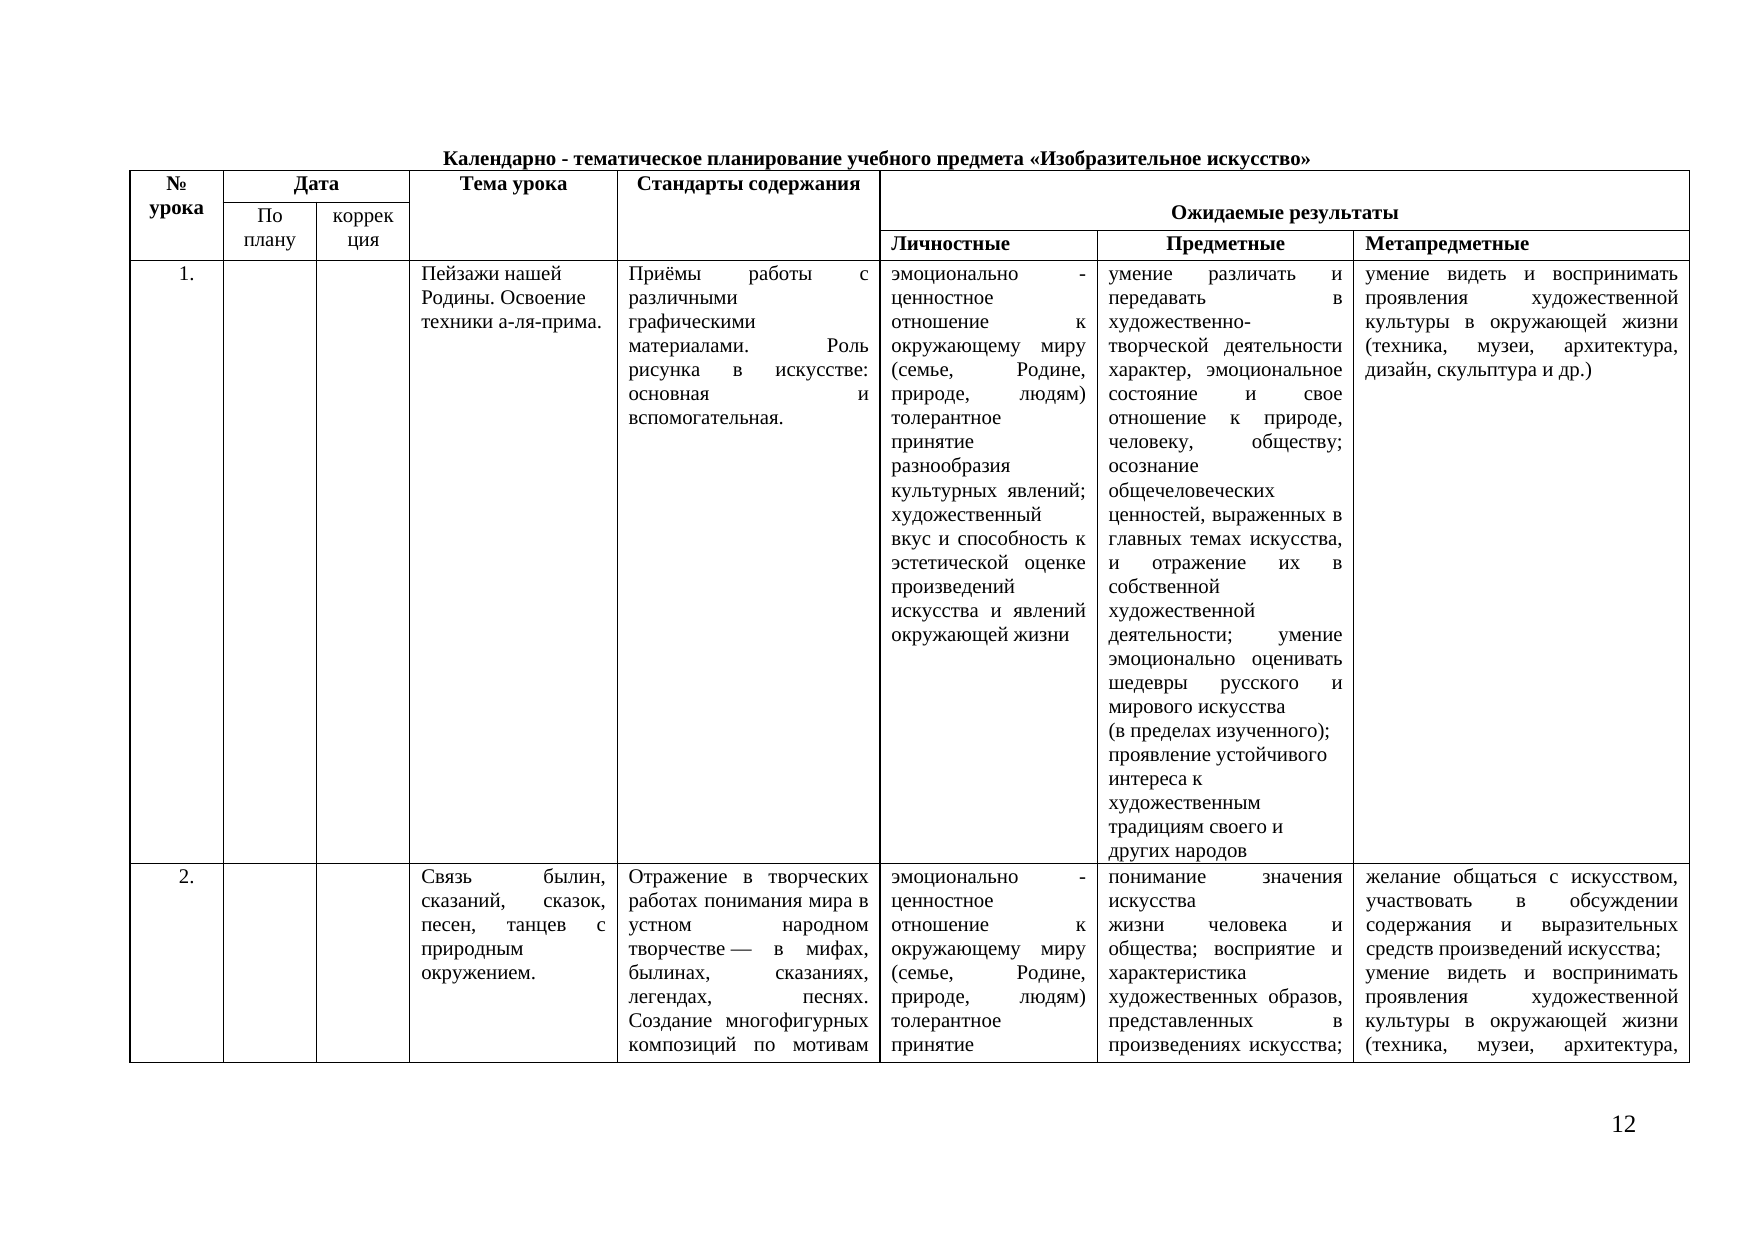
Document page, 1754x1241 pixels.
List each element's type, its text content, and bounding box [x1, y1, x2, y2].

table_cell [618, 864, 879, 1062]
table_cell Предметные [1098, 231, 1353, 260]
table_cell коррекция [317, 203, 409, 260]
table_cell Пейзажи нашей Родины. Освоение техники а-ля-прима. [410, 261, 617, 862]
table_header Тема урока [410, 171, 617, 260]
table_cell Личностные [881, 231, 1097, 260]
table_header Дата [224, 171, 409, 202]
table_header Стандарты содержания [618, 171, 879, 260]
table_cell [131, 261, 223, 862]
table_header № урока [131, 171, 223, 260]
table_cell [1098, 864, 1353, 1062]
table_cell [224, 261, 316, 862]
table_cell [1354, 864, 1689, 1062]
table_cell [317, 864, 409, 1062]
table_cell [410, 864, 617, 1062]
table_cell умение видеть и воспринимать проявления художественной культуры в окружающей жизни (техника, музеи, архитектура, дизайн, скульптура и др.) [1354, 261, 1689, 862]
table_cell [224, 864, 316, 1062]
table_cell [131, 864, 223, 1062]
table_header Ожидаемые результаты [881, 171, 1689, 230]
table_cell [317, 261, 409, 862]
table_cell Метапредметные [1354, 231, 1689, 260]
table_cell умение различать и передавать в художественно-творческой деятельности характер, эмоциональное состояние и свое отношение к природе, человеку, обществу; осознание общечеловеческих ценностей, выраженных в главных темах искусства, и отражение их в собственной художественной деятельности; умение эмоционально оценивать шедевры русского и мирового искусства (в пределах изученного); проявление устойчивого интереса к художественным традициям своего и других народов [1098, 261, 1353, 862]
table_cell По плану [224, 203, 316, 260]
table_cell Приёмы работы с различными графическими материалами. Роль рисунка в искусстве: основная и вспомогательная. [618, 261, 879, 862]
subtitle Календарно - тематическое планирование учебного предмета «Изобразительное искусство» [118, 146, 1636, 170]
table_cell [881, 864, 1097, 1062]
